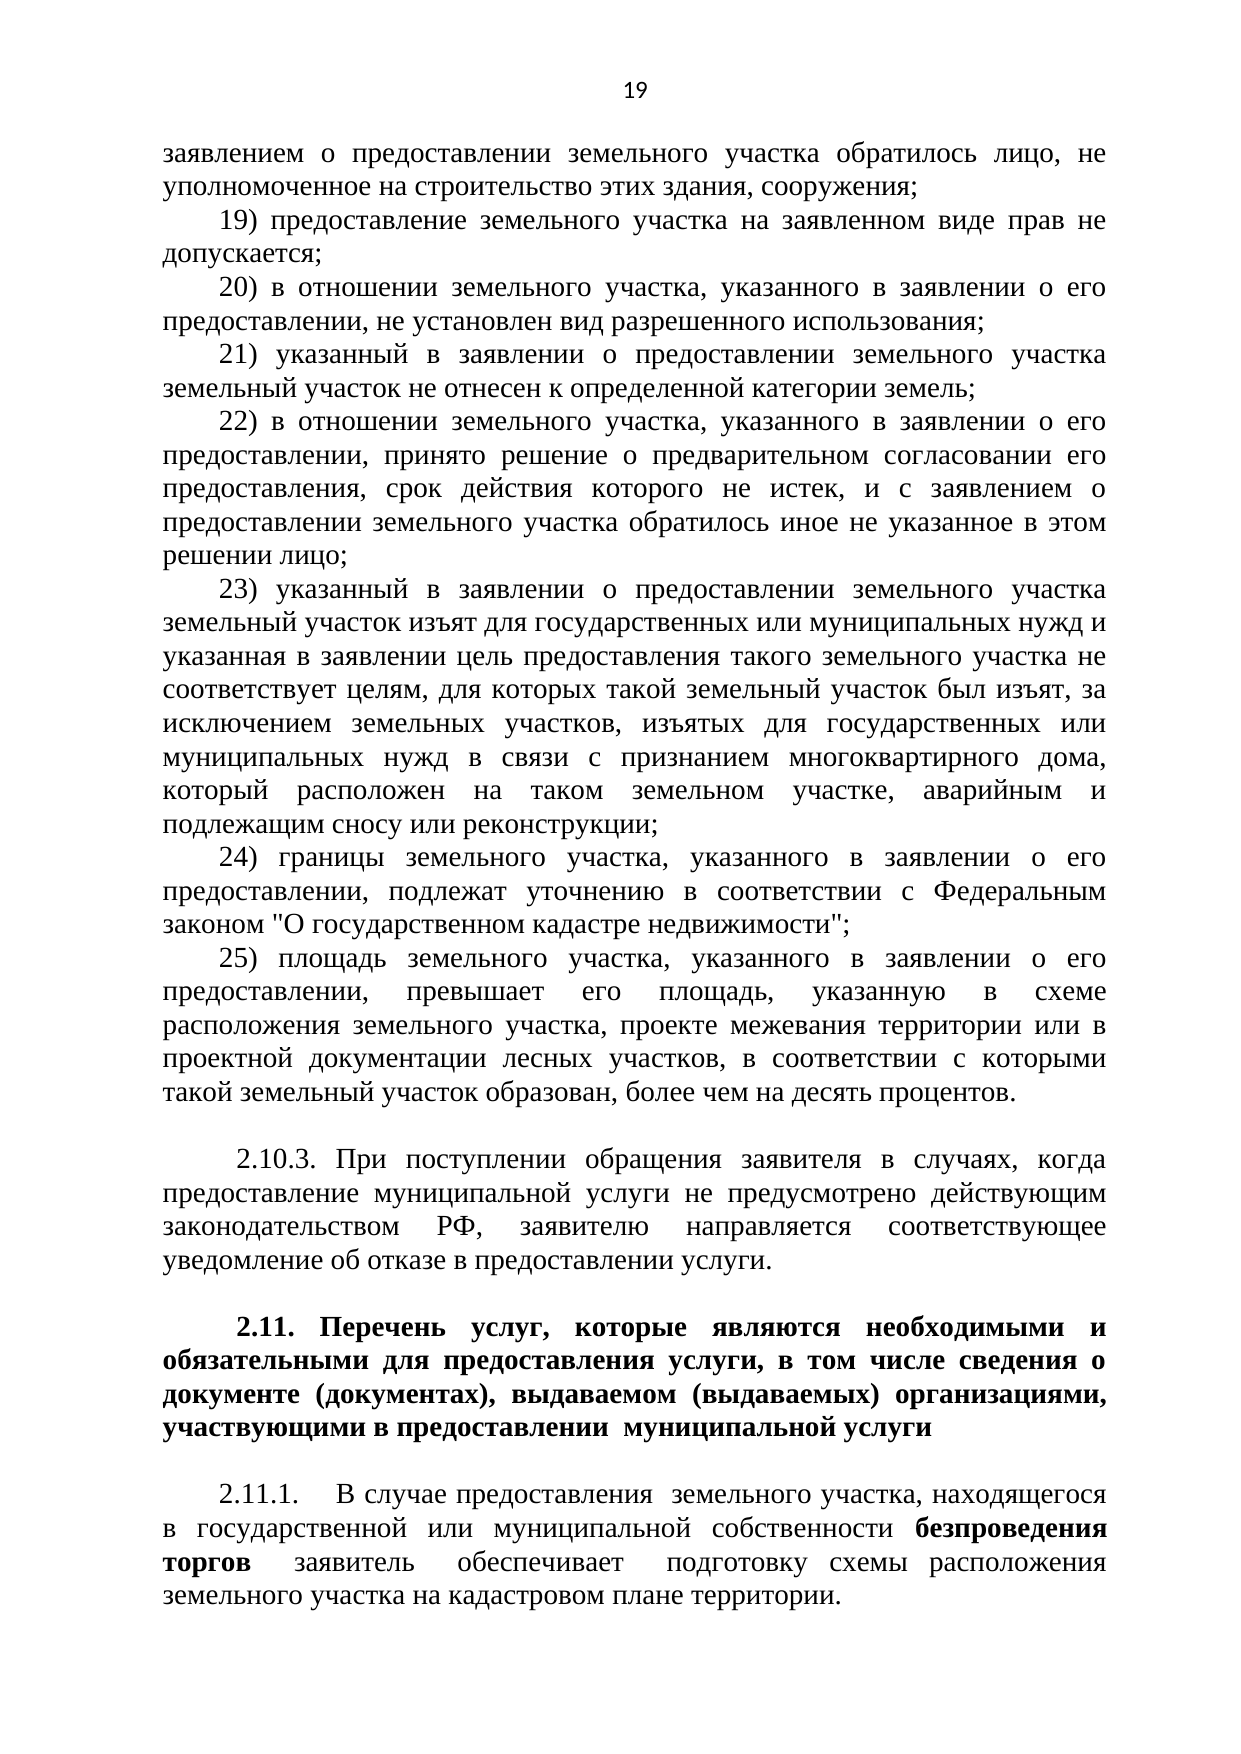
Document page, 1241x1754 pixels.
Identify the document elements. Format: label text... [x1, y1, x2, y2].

text 20) в отношении земельного участка, указанного в заявлении о его предоставлении, не установлен вид разрешенного использования; [162, 269, 1107, 336]
text 21) указанный в заявлении о предоставлении земельного участка земельный участок не отнесен к определенной категории земель; [162, 336, 1107, 403]
text 22) в отношении земельного участка, указанного в заявлении о его предоставлении, принято решение о предварительном согласовании его предоставления, срок действия которого не истек, и с заявлением о предоставлении земельного участка обратилось иное не указанное в этом решении лицо; [162, 403, 1107, 571]
text 2.11. Перечень услуг, которые являются необходимыми и обязательными для предоставления услуги, в том числе сведения о документе (документах), выдаваемом (выдаваемых) организациями, участвующими в предоставлении муниципальной услуги [162, 1309, 1107, 1443]
text 24) границы земельного участка, указанного в заявлении о его предоставлении, подлежат уточнению в соответствии с Федеральным законом "О государственном кадастре недвижимости"; [162, 839, 1107, 940]
text 19) предоставление земельного участка на заявленном виде прав не допускается; [162, 202, 1107, 269]
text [162, 135, 1107, 202]
text 23) указанный в заявлении о предоставлении земельного участка земельный участок изъят для государственных или муниципальных нужд и указанная в заявлении цель предоставления такого земельного участка не соответствует целям, для которых такой земельный участок был изъят, за исключением земельных участков, изъятых для государственных или муниципальных нужд в связи с признанием многоквартирного дома, который расположен на таком земельном участке, аварийным и подлежащим сносу или реконструкции; [162, 571, 1107, 839]
text 25) площадь земельного участка, указанного в заявлении о его предоставлении, превышает его площадь, указанную в схеме расположения земельного участка, проекте межевания территории или в проектной документации лесных участков, в соответствии с которыми такой земельный участок образован, более чем на десять процентов. [162, 940, 1107, 1108]
text 2.11.1. В случае предоставления земельного участка, находящегося в государственной или муниципальной собственности безпроведения торгов заявитель обеспечивает подготовку схемы расположения земельного участка на кадастровом плане территории. [162, 1477, 1107, 1611]
text 2.10.3. При поступлении обращения заявителя в случаях, когда предоставление муниципальной услуги не предусмотрено действующим законодательством РФ, заявителю направляется соответствующее уведомление об отказе в предоставлении услуги. [162, 1141, 1107, 1275]
